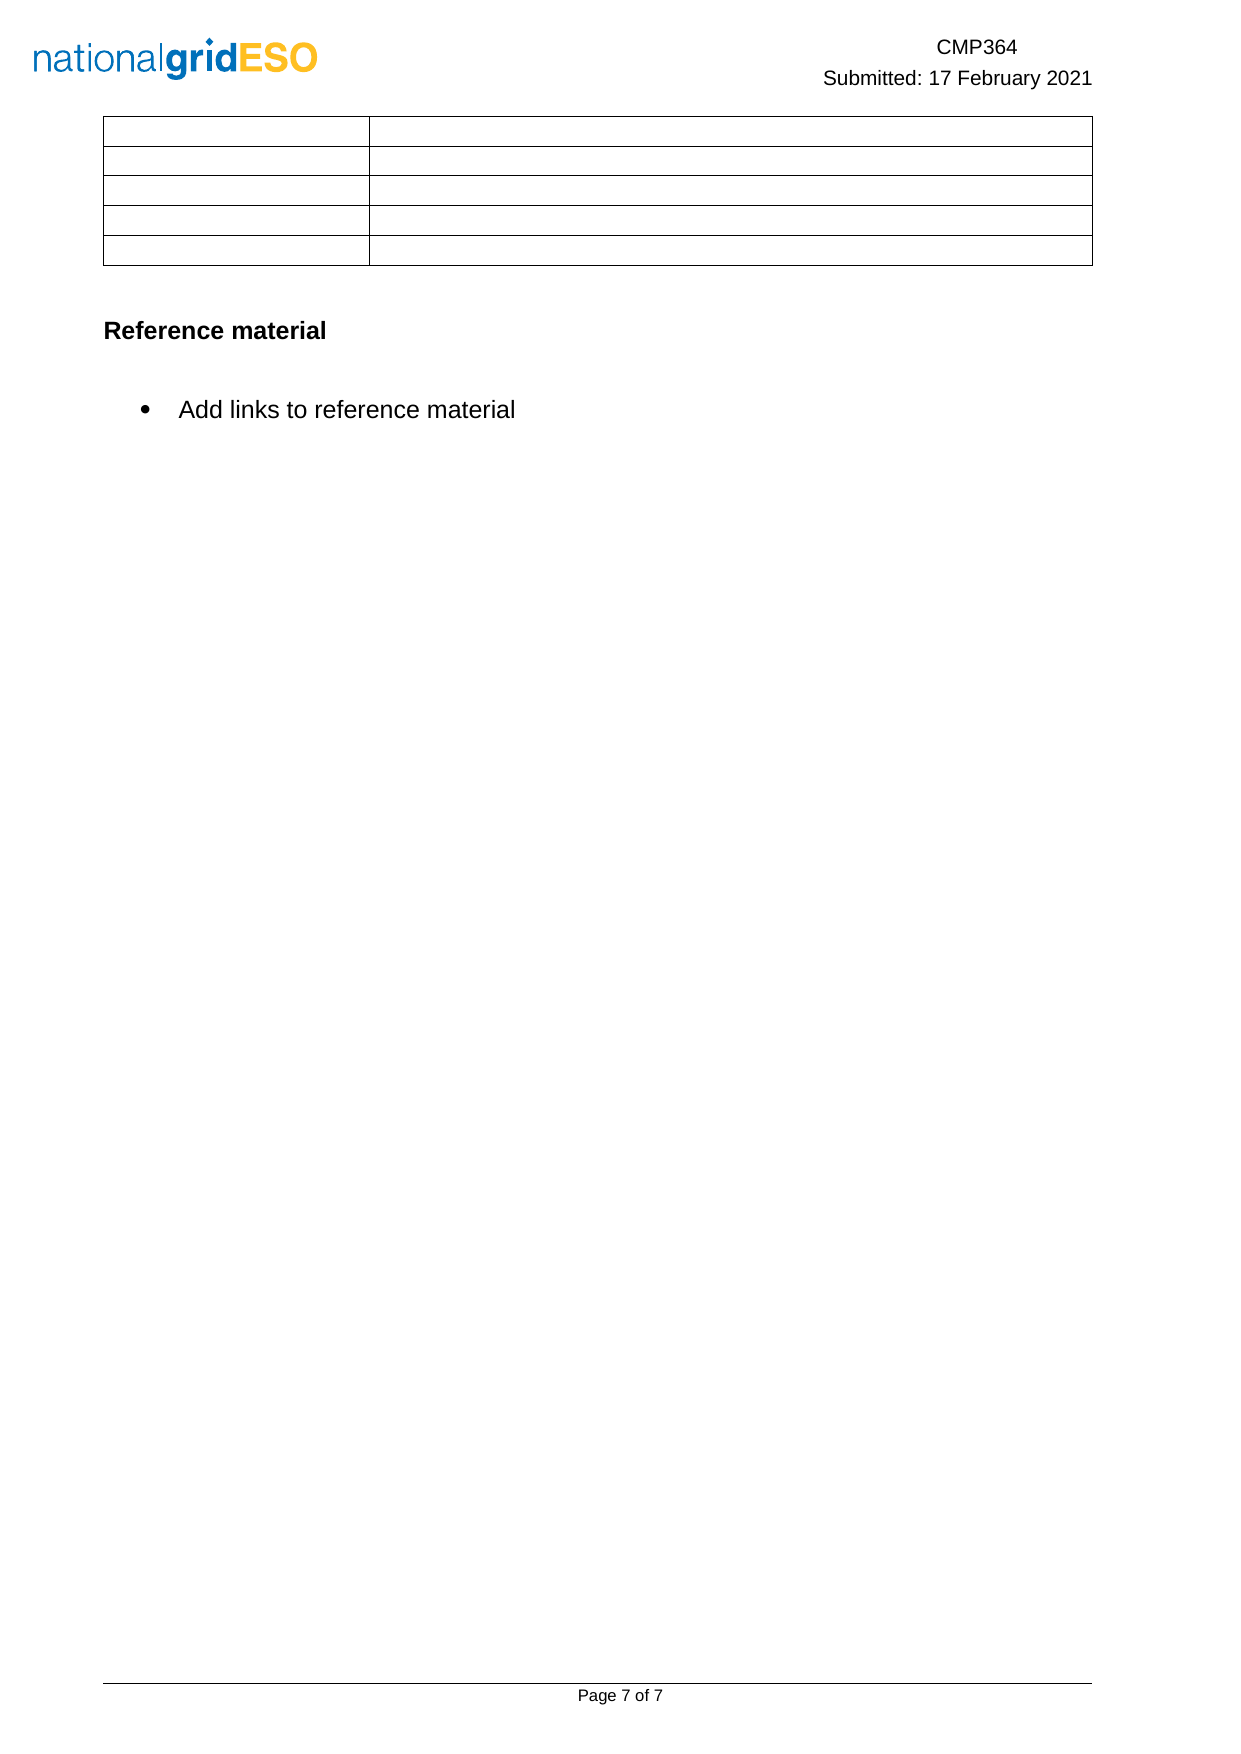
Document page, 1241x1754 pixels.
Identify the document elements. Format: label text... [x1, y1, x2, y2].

table_cell [104, 236, 369, 265]
table_cell [104, 176, 369, 205]
table_cell [104, 117, 369, 146]
table_cell [104, 206, 369, 235]
table_cell [370, 147, 1092, 175]
table_cell [370, 236, 1092, 265]
table_cell [370, 206, 1092, 235]
subtitle Reference material [103, 313, 1092, 345]
table_cell [370, 117, 1092, 146]
table_cell [104, 147, 369, 175]
table_cell [370, 176, 1092, 205]
